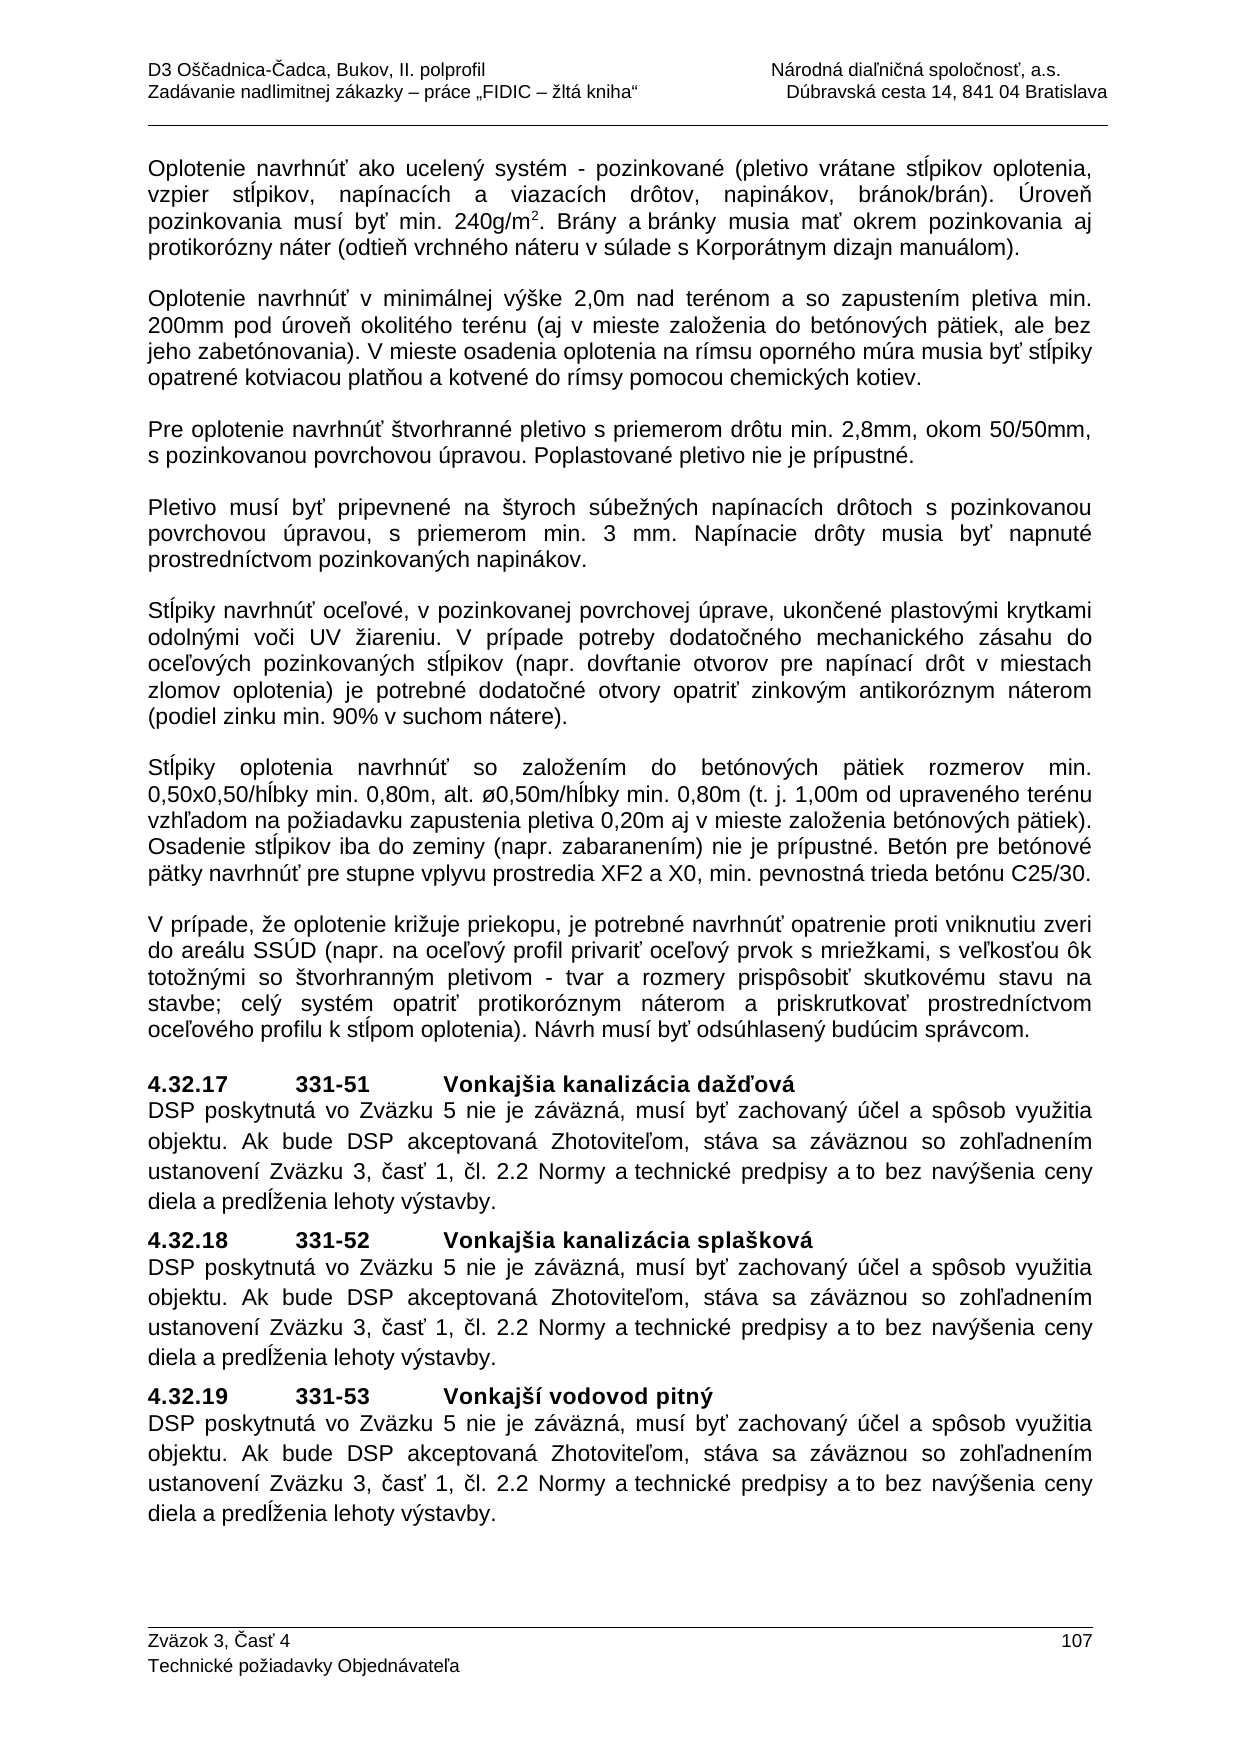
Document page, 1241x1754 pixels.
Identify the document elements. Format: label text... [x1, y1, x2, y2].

text Stĺpiky oplotenia navrhnúť so založením do betónových pätiek rozmerov min. 0,50x0,50/hĺbky min. 0,80m, alt. ø0,50m/hĺbky min. 0,80m (t. j. 1,00m od upraveného terénu vzhľadom na požiadavku zapustenia pletiva 0,20m aj v mieste založenia betónových pätiek). Osadenie stĺpikov iba do zeminy (napr. zabaranením) nie je prípustné. Betón pre betónové pätky navrhnúť pre stupne vplyvu prostredia XF2 a X0, min. pevnostná trieda betónu C25/30. [148, 754, 1093, 886]
subtitle 331-51 Vonkajšia kanalizácia dažďová [148, 1068, 1093, 1097]
text V prípade, že oplotenie križuje priekopu, je potrebné navrhnúť opatrenie proti vniknutiu zveri do areálu SSÚD (napr. na oceľový profil privariť oceľový prvok s mriežkami, s veľkosťou ôk totožnými so štvorhranným pletivom - tvar a rozmery prispôsobiť skutkovému stavu na stavbe; celý systém opatriť protikoróznym náterom a priskrutkovať prostredníctvom oceľového profilu k stĺpom oplotenia). Návrh musí byť odsúhlasený budúcim správcom. [148, 911, 1093, 1043]
text Oplotenie navrhnúť v minimálnej výške 2,0m nad terénom a so zapustením pletiva min. 200mm pod úroveň okolitého terénu (aj v mieste založenia do betónových pätiek, ale bez jeho zabetónovania). V mieste osadenia oplotenia na rímsu oporného múra musia byť stĺpiky opatrené kotviacou platňou a kotvené do rímsy pomocou chemických kotiev. [148, 285, 1093, 391]
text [148, 1409, 1093, 1526]
text Stĺpiky navrhnúť oceľové, v pozinkovanej povrchovej úprave, ukončené plastovými krytkami odolnými voči UV žiareniu. V prípade potreby dodatočného mechanického zásahu do oceľových pozinkovaných stĺpikov (napr. dovŕtanie otvorov pre napínací drôt v miestach zlomov oplotenia) je potrebné dodatočné otvory opatriť zinkovým antikoróznym náterom (podiel zinku min. 90% v suchom nátere). [148, 597, 1093, 729]
text Pletivo musí byť pripevnené na štyroch súbežných napínacích drôtoch s pozinkovanou povrchovou úpravou, s priemerom min. 3 mm. Napínacie drôty musia byť napnuté prostredníctvom pozinkovaných napinákov. [148, 493, 1093, 572]
subtitle 331-52 Vonkajšia kanalizácia splašková [148, 1224, 1093, 1253]
subtitle 331-53 Vonkajší vodovod pitný [148, 1380, 1093, 1409]
text Pre oplotenie navrhnúť štvorhranné pletivo s priemerom drôtu min. 2,8mm, okom 50/50mm, s pozinkovanou povrchovou úpravou. Poplastované pletivo nie je prípustné. [148, 416, 1093, 468]
text Oplotenie navrhnúť ako ucelený systém - pozinkované (pletivo vrátane stĺpikov oplotenia, vzpier stĺpikov, napínacích a viazacích drôtov, napinákov, bránok/brán). Úroveň pozinkovania musí byť min. 240g/m2. Brány a bránky musia mať okrem pozinkovania aj protikorózny náter (odtieň vrchného náteru v súlade s Korporátnym dizajn manuálom). [148, 155, 1093, 260]
